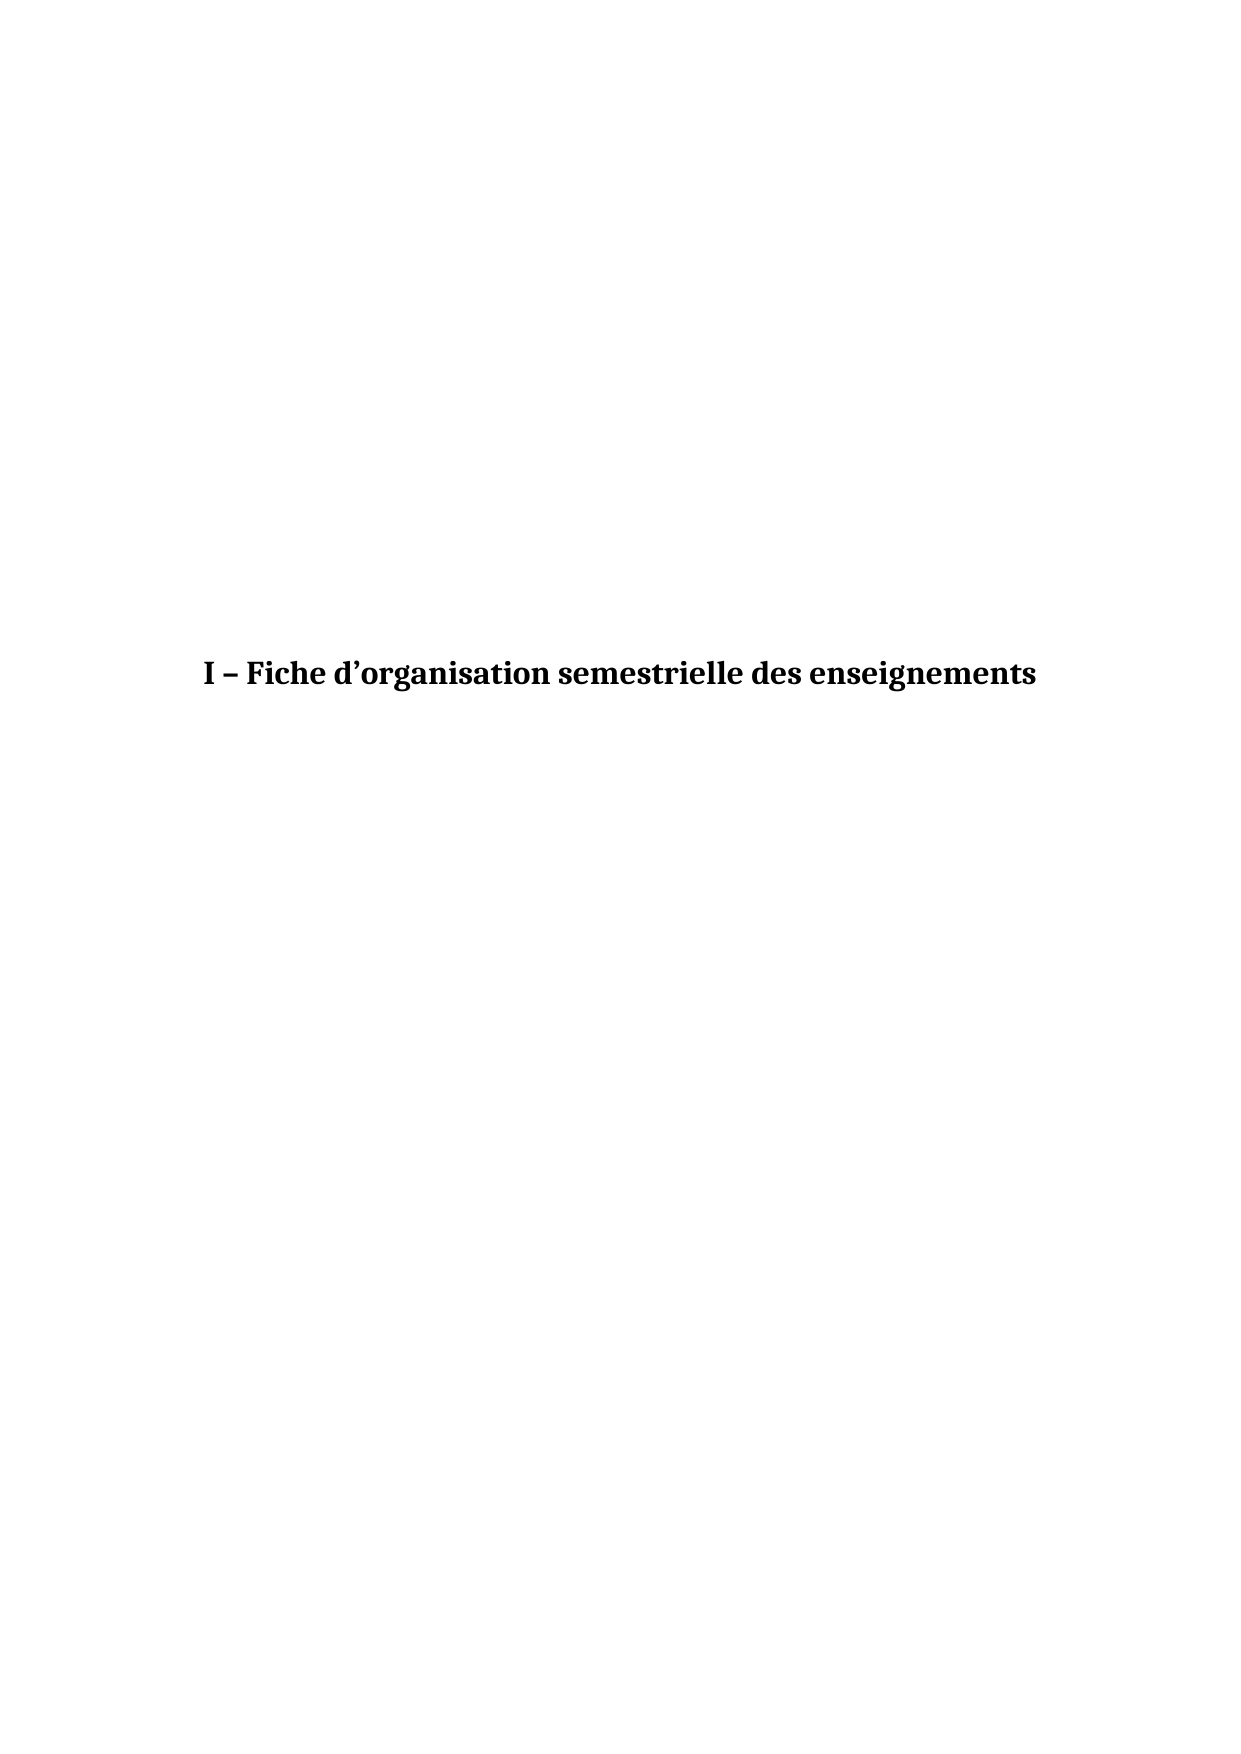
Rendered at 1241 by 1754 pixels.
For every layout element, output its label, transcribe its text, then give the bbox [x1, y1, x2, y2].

text I – Fiche d’organisation semestrielle des enseignements [118, 655, 1122, 693]
